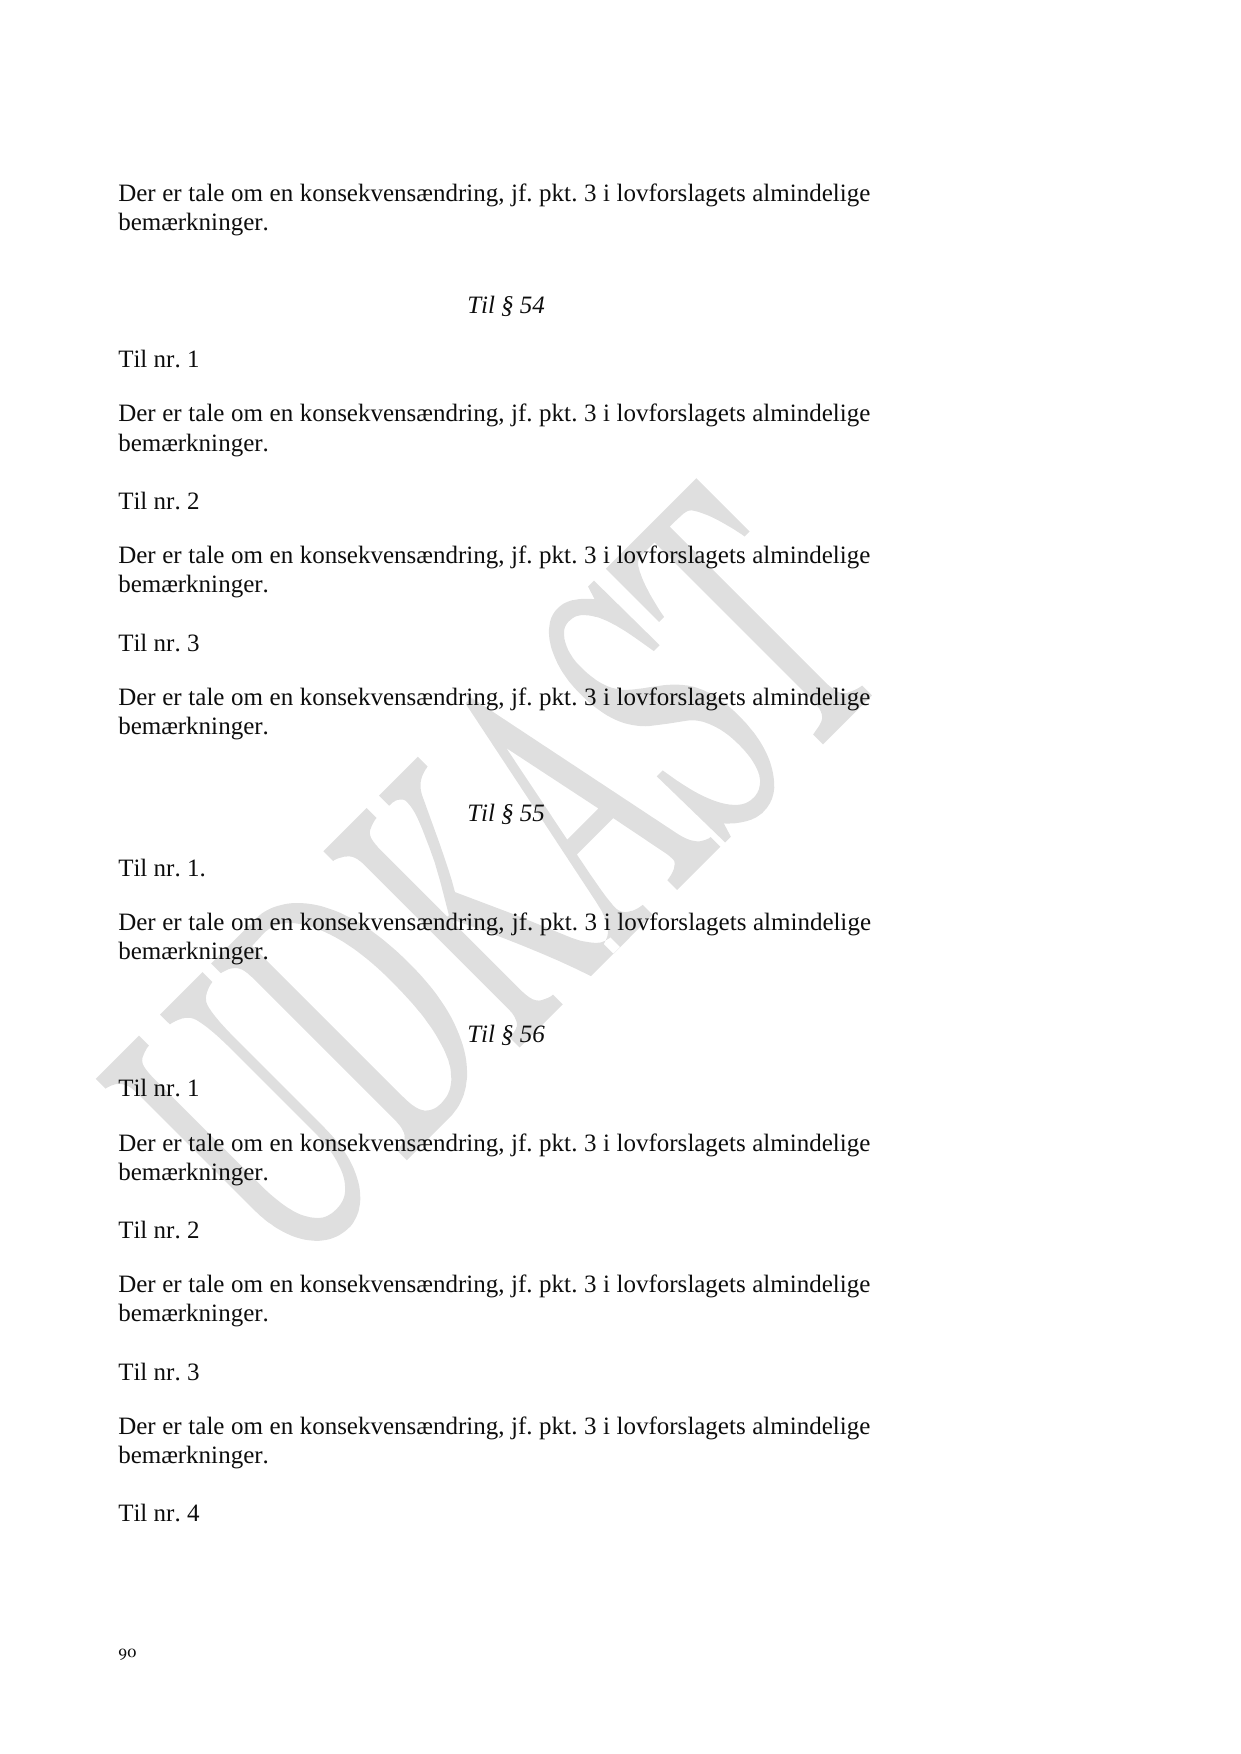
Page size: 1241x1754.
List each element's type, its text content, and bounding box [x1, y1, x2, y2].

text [118, 1411, 871, 1469]
text Til nr. 3 [118, 627, 871, 656]
text Til nr. 2 [118, 1215, 871, 1244]
text Til § 55 [118, 798, 871, 827]
text Til nr. 1. [118, 852, 871, 881]
text Der er tale om en konsekvensændring, jf. pkt. 3 i lovforslagets almindelige bemærkninger. [118, 540, 871, 598]
text Til nr. 3 [118, 1356, 871, 1386]
text Der er tale om en konsekvensændring, jf. pkt. 3 i lovforslagets almindelige bemærkninger. [118, 1127, 871, 1186]
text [118, 1269, 871, 1327]
text Til § 54 [118, 290, 871, 319]
text Der er tale om en konsekvensændring, jf. pkt. 3 i lovforslagets almindelige bemærkninger. [118, 906, 871, 965]
text Til nr. 2 [118, 486, 871, 515]
text Til nr. 4 [118, 1498, 871, 1527]
text Til § 56 [118, 1019, 871, 1048]
text Til nr. 1 [118, 1073, 871, 1102]
text Der er tale om en konsekvensændring, jf. pkt. 3 i lovforslagets almindelige bemærkninger. [118, 681, 871, 740]
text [118, 177, 871, 236]
text Til nr. 1 [118, 344, 871, 373]
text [118, 398, 871, 456]
